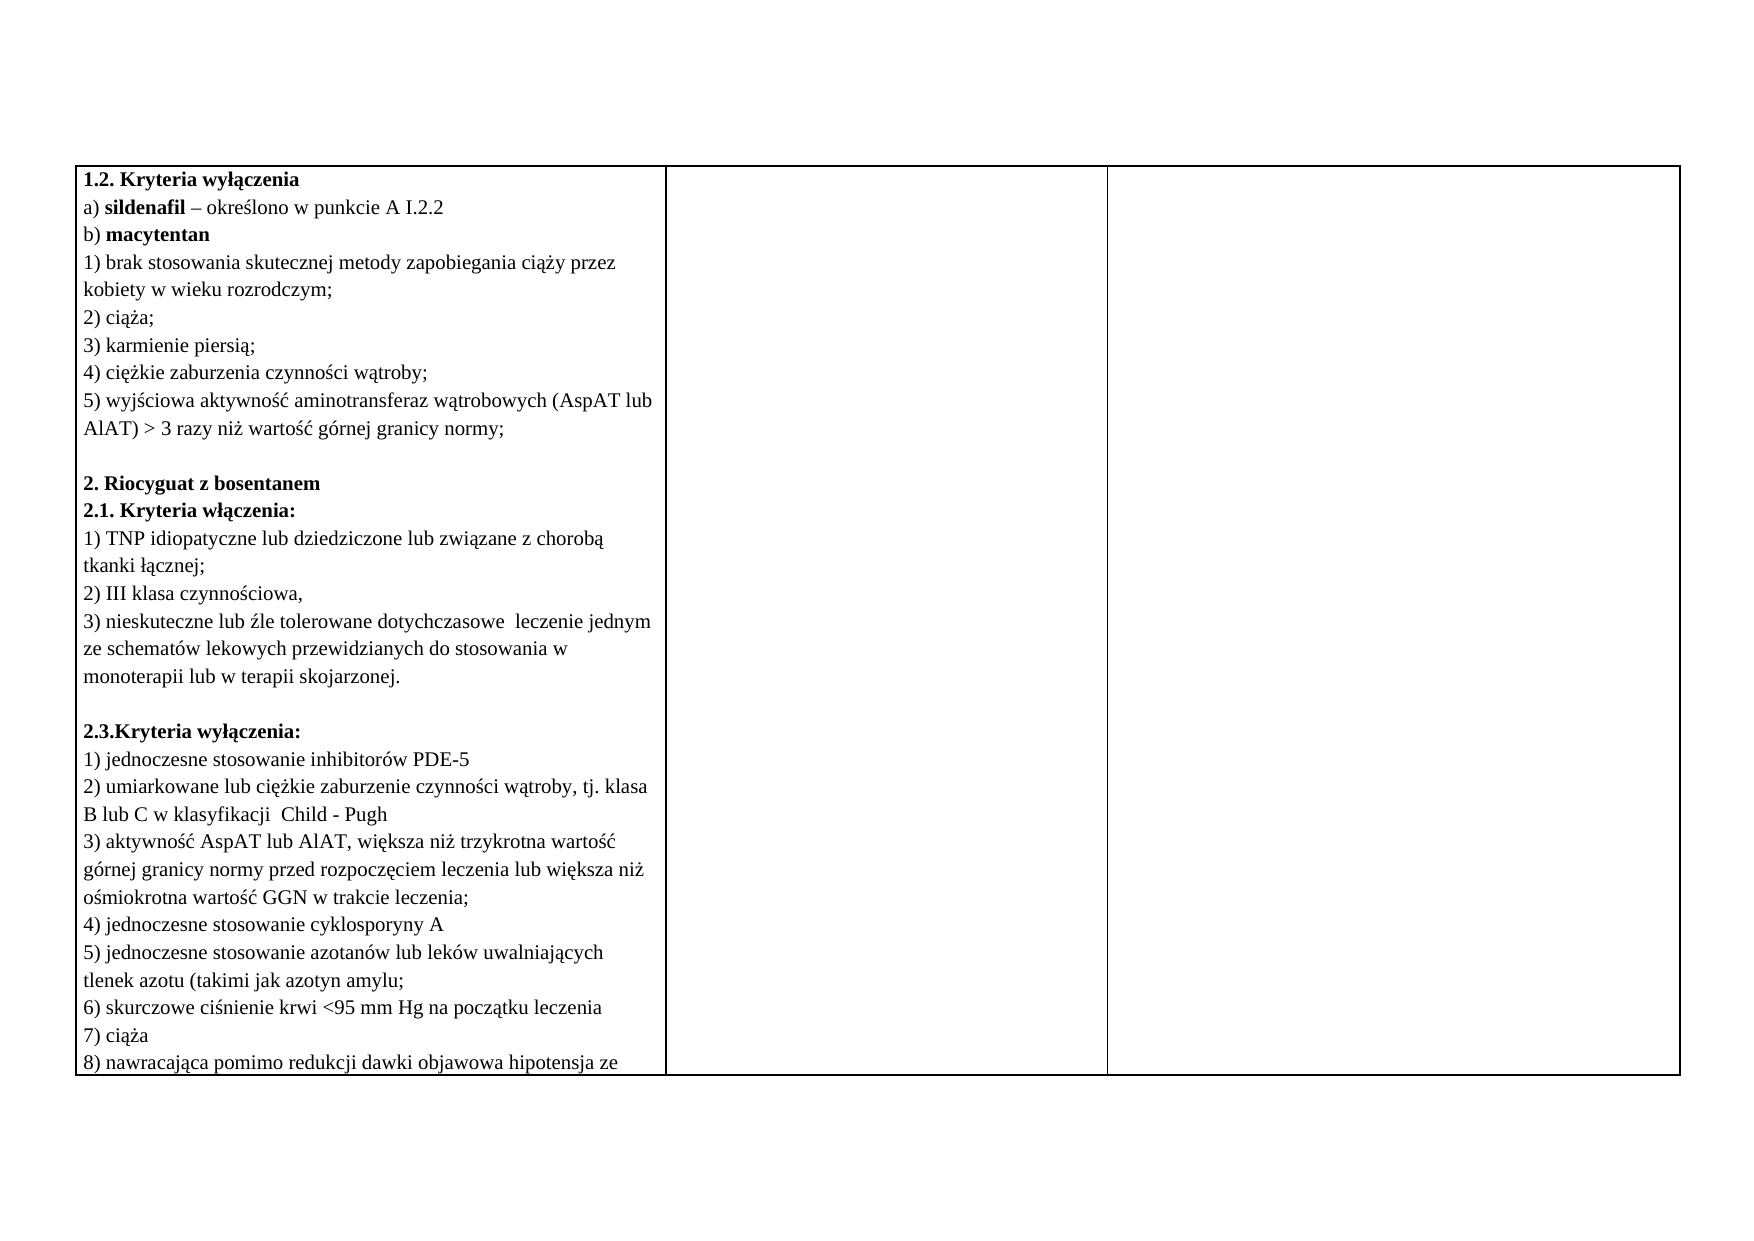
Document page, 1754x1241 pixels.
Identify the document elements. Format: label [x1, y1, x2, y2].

table_cell [1108, 167, 1679, 1074]
table_cell [667, 167, 1107, 1074]
table_cell [77, 167, 665, 1074]
